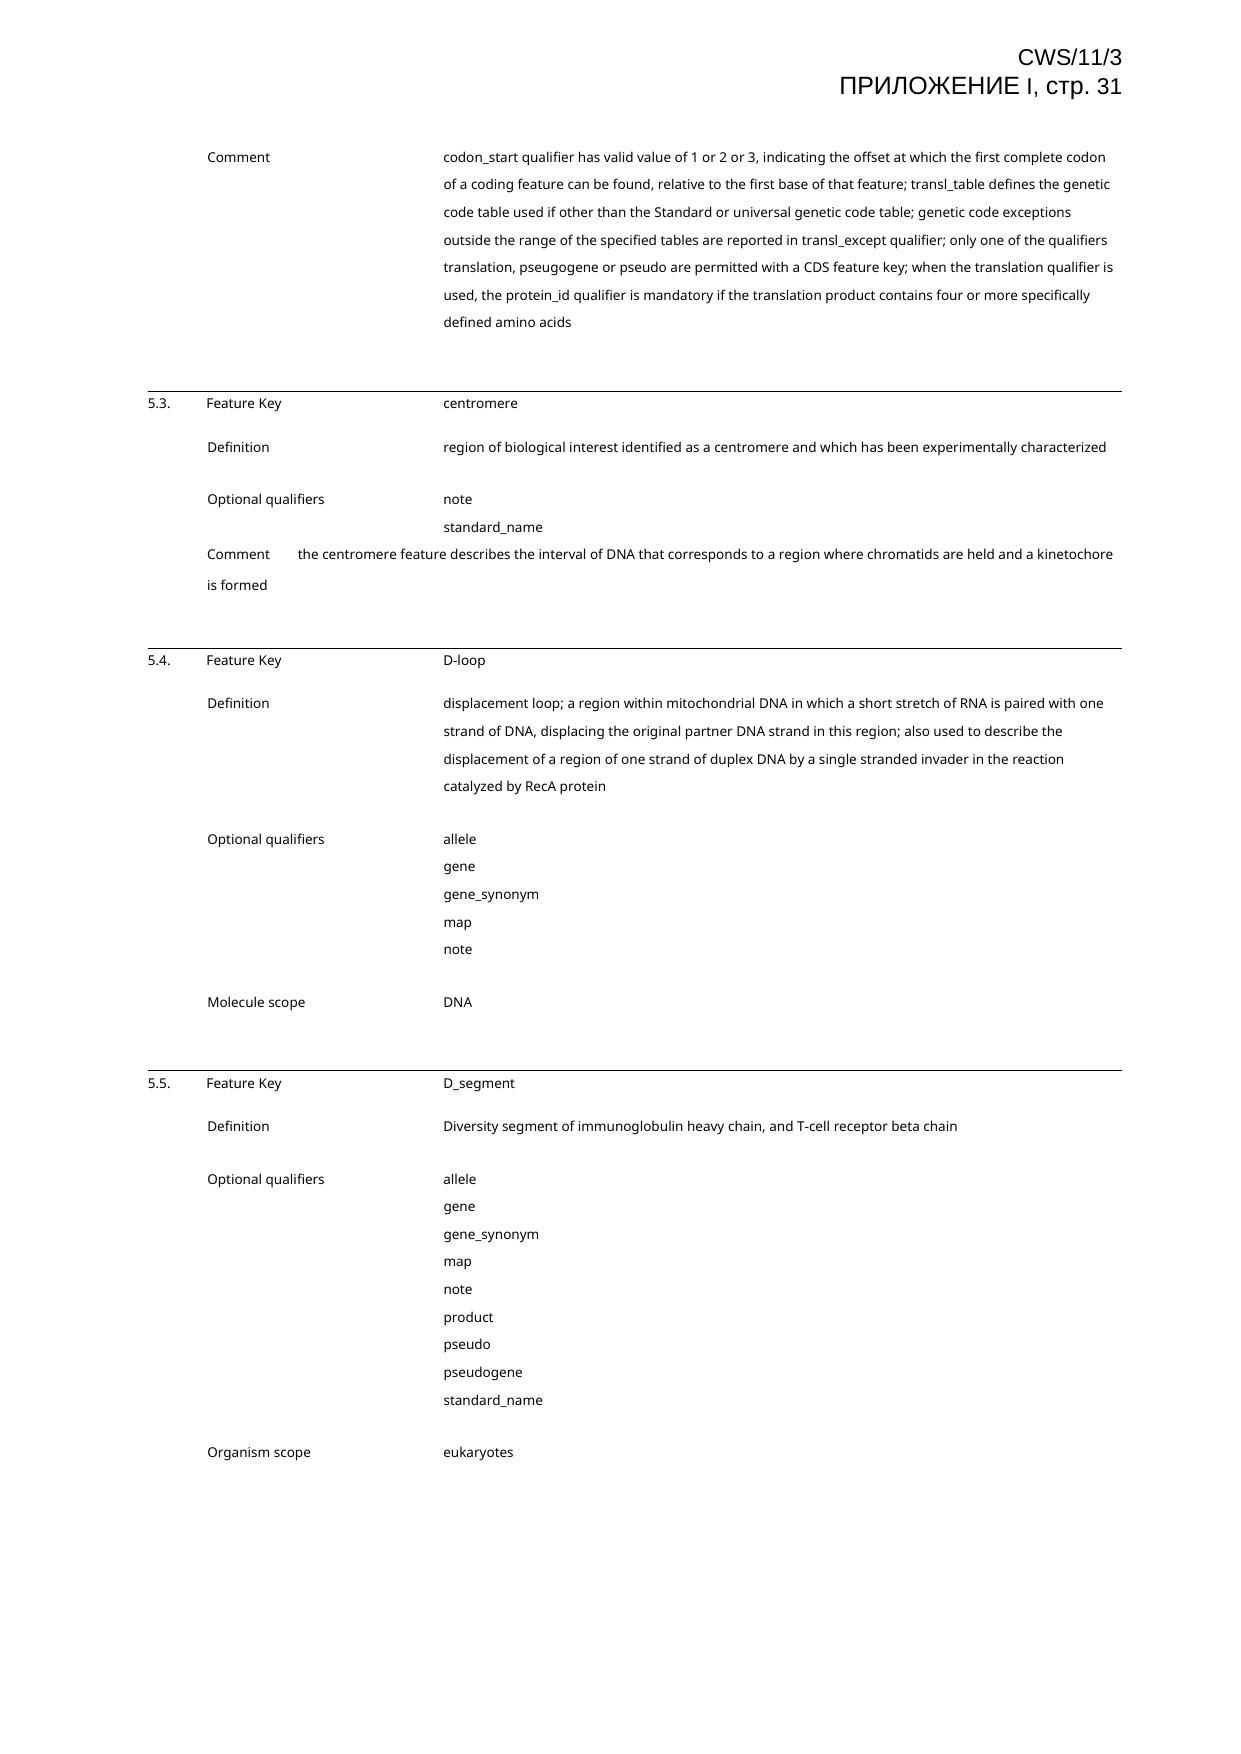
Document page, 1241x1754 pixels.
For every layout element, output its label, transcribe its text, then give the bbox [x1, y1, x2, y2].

text Definition region of biological interest identified as a centromere and which has been experimentally characterized [207, 437, 1122, 456]
text product [443, 1308, 1122, 1326]
text Feature Key centromere [148, 392, 1122, 412]
text Optional qualifiers allele [207, 830, 1122, 848]
text Optional qualifiers allele [207, 1169, 1122, 1188]
text standard_name [443, 1390, 1122, 1409]
text Feature Key D_segment [148, 1071, 1122, 1092]
text gene_synonym [443, 1225, 1122, 1243]
text Molecule scope DNA [207, 993, 1122, 1011]
text gene [443, 1197, 1122, 1216]
text Comment codon_start qualifier has valid value of 1 or 2 or 3, indicating the offset at which the first complete codon of a coding feature can be found, relative to the first base of that feature; transl_table defines the genetic code table used if other than the Standard or universal genetic code table; genetic code exceptions outside the range of the specified tables are reported in transl_except qualifier; only one of the qualifiers translation, pseugogene or pseudo are permitted with a CDS feature key; when the translation qualifier is used, the protein_id qualifier is mandatory if the translation product contains four or more specifically defined amino acids [207, 148, 1122, 332]
text gene_synonym [443, 885, 1122, 903]
text map [443, 1252, 1122, 1271]
text pseudogene [443, 1363, 1122, 1381]
text Organism scope eukaryotes [207, 1443, 1122, 1461]
text note [443, 1280, 1122, 1298]
text note [443, 940, 1122, 959]
text gene [443, 857, 1122, 876]
text pseudo [443, 1335, 1122, 1354]
text Comment the centromere feature describes the interval of DNA that corresponds to a region where chromatids are held and a kinetochore is formed [207, 545, 1122, 598]
text Definition Diversity segment of immunoglobulin heavy chain, and T-cell receptor beta chain [207, 1117, 1122, 1135]
text Optional qualifiers note [207, 490, 1122, 508]
text map [443, 913, 1122, 931]
text Feature Key D-loop [148, 649, 1122, 669]
text standard_name [443, 518, 1122, 536]
text Definition displacement loop; a region within mitochondrial DNA in which a short stretch of RNA is paired with one strand of DNA, displacing the original partner DNA strand in this region; also used to describe the displacement of a region of one strand of duplex DNA by a single stranded invader in the reaction catalyzed by RecA protein [207, 694, 1122, 796]
